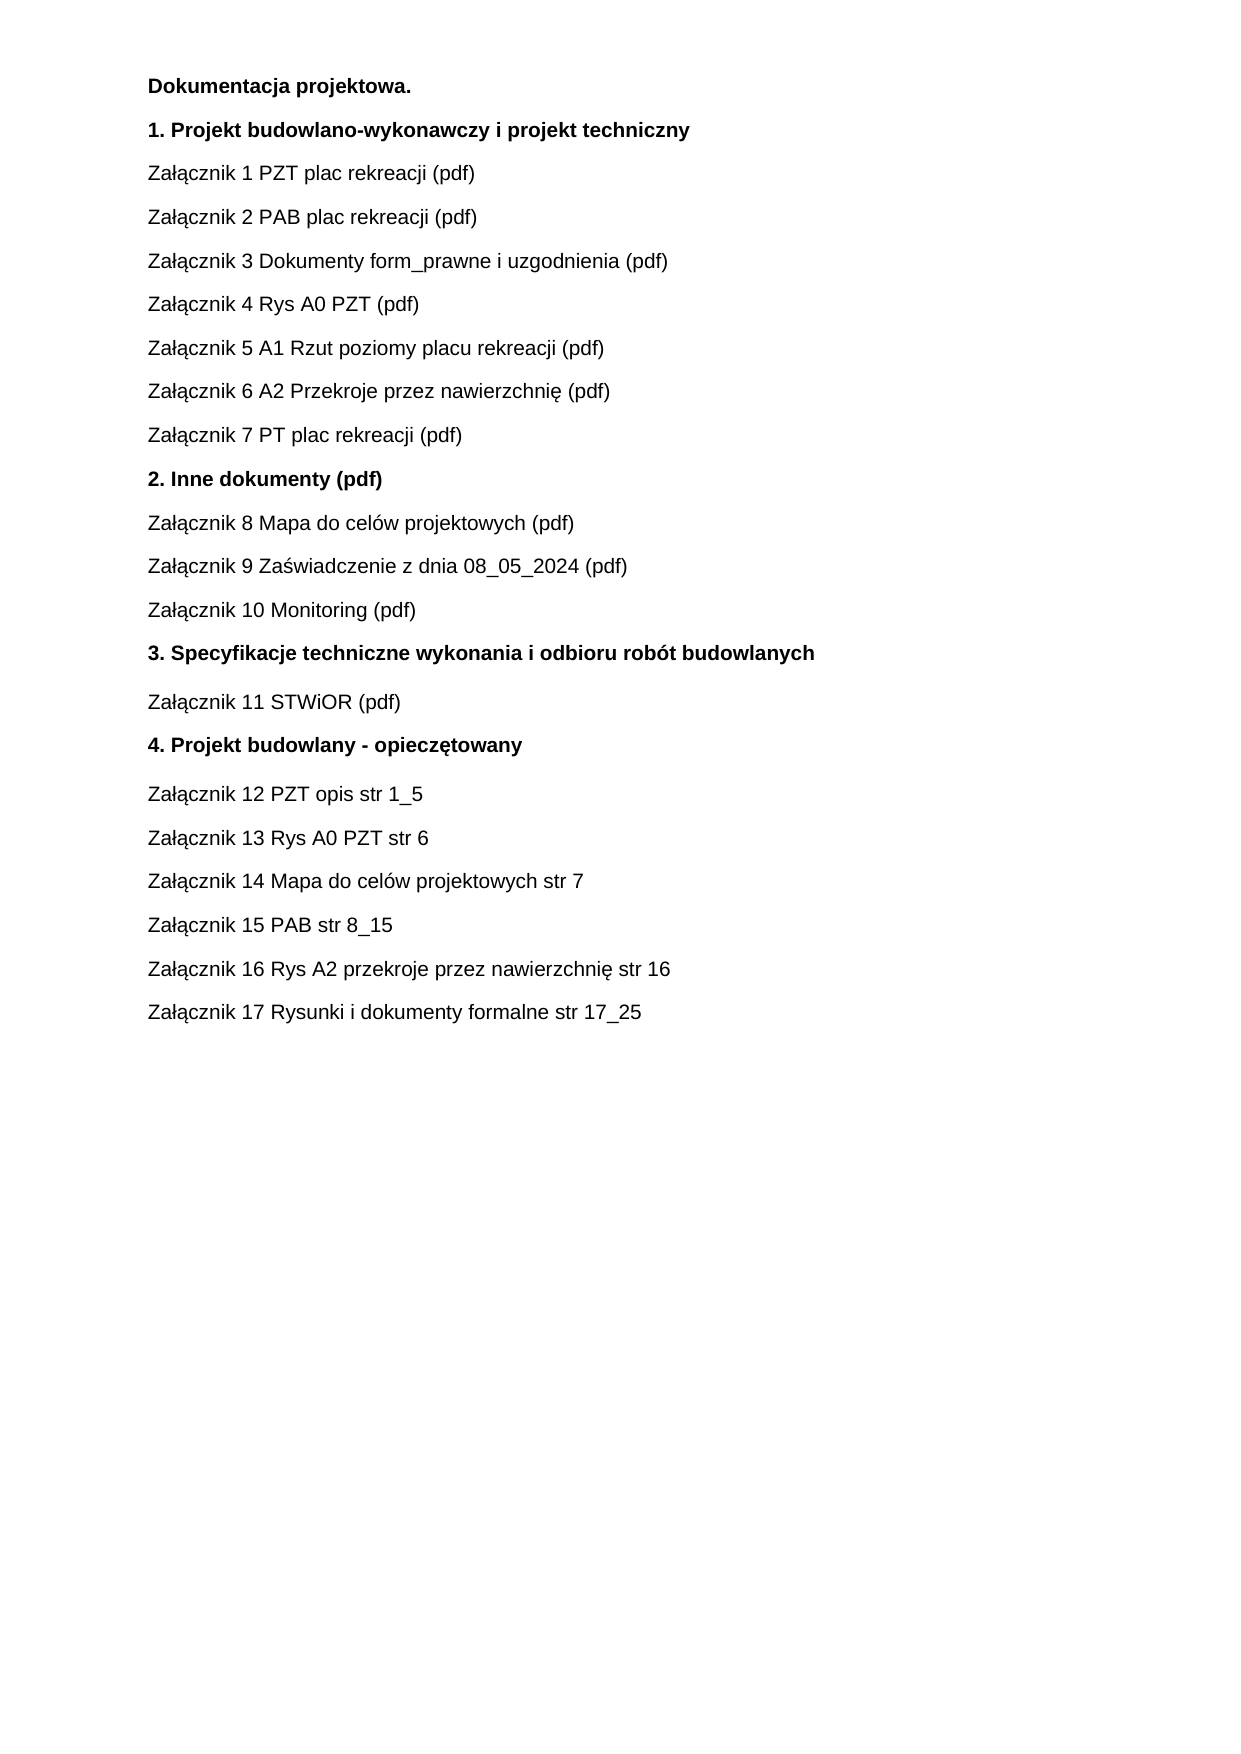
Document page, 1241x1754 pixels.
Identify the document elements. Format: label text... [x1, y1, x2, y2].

text Załącznik 14 Mapa do celów projektowych str 7 [148, 869, 1093, 893]
text Załącznik 4 Rys A0 PZT (pdf) [148, 292, 1093, 316]
text 2. Inne dokumenty (pdf) [148, 467, 1093, 491]
text Załącznik 6 A2 Przekroje przez nawierzchnię (pdf) [148, 379, 1093, 403]
text Załącznik 2 PAB plac rekreacji (pdf) [148, 205, 1093, 229]
text 4. Projekt budowlany - opieczętowany [148, 733, 1093, 757]
text Załącznik 8 Mapa do celów projektowych (pdf) [148, 510, 1093, 534]
text Załącznik 9 Zaświadczenie z dnia 08_05_2024 (pdf) [148, 554, 1093, 578]
text Załącznik 13 Rys A0 PZT str 6 [148, 825, 1093, 849]
text Dokumentacja projektowa. [148, 74, 1093, 98]
text Załącznik 11 STWiOR (pdf) [148, 690, 1093, 714]
text Załącznik 15 PAB str 8_15 [148, 913, 1093, 937]
text Załącznik 7 PT plac rekreacji (pdf) [148, 423, 1093, 447]
text Załącznik 3 Dokumenty form_prawne i uzgodnienia (pdf) [148, 248, 1093, 272]
text Załącznik 16 Rys A2 przekroje przez nawierzchnię str 16 [148, 956, 1093, 980]
text Załącznik 10 Monitoring (pdf) [148, 598, 1093, 622]
text Załącznik 17 Rysunki i dokumenty formalne str 17_25 [148, 1000, 1093, 1024]
text 3. Specyfikacje techniczne wykonania i odbioru robót budowlanych [148, 641, 1093, 665]
text Załącznik 12 PZT opis str 1_5 [148, 782, 1093, 806]
text Załącznik 1 PZT plac rekreacji (pdf) [148, 161, 1093, 185]
text 1. Projekt budowlano-wykonawczy i projekt techniczny [148, 117, 1093, 141]
text Załącznik 5 A1 Rzut poziomy placu rekreacji (pdf) [148, 336, 1093, 360]
